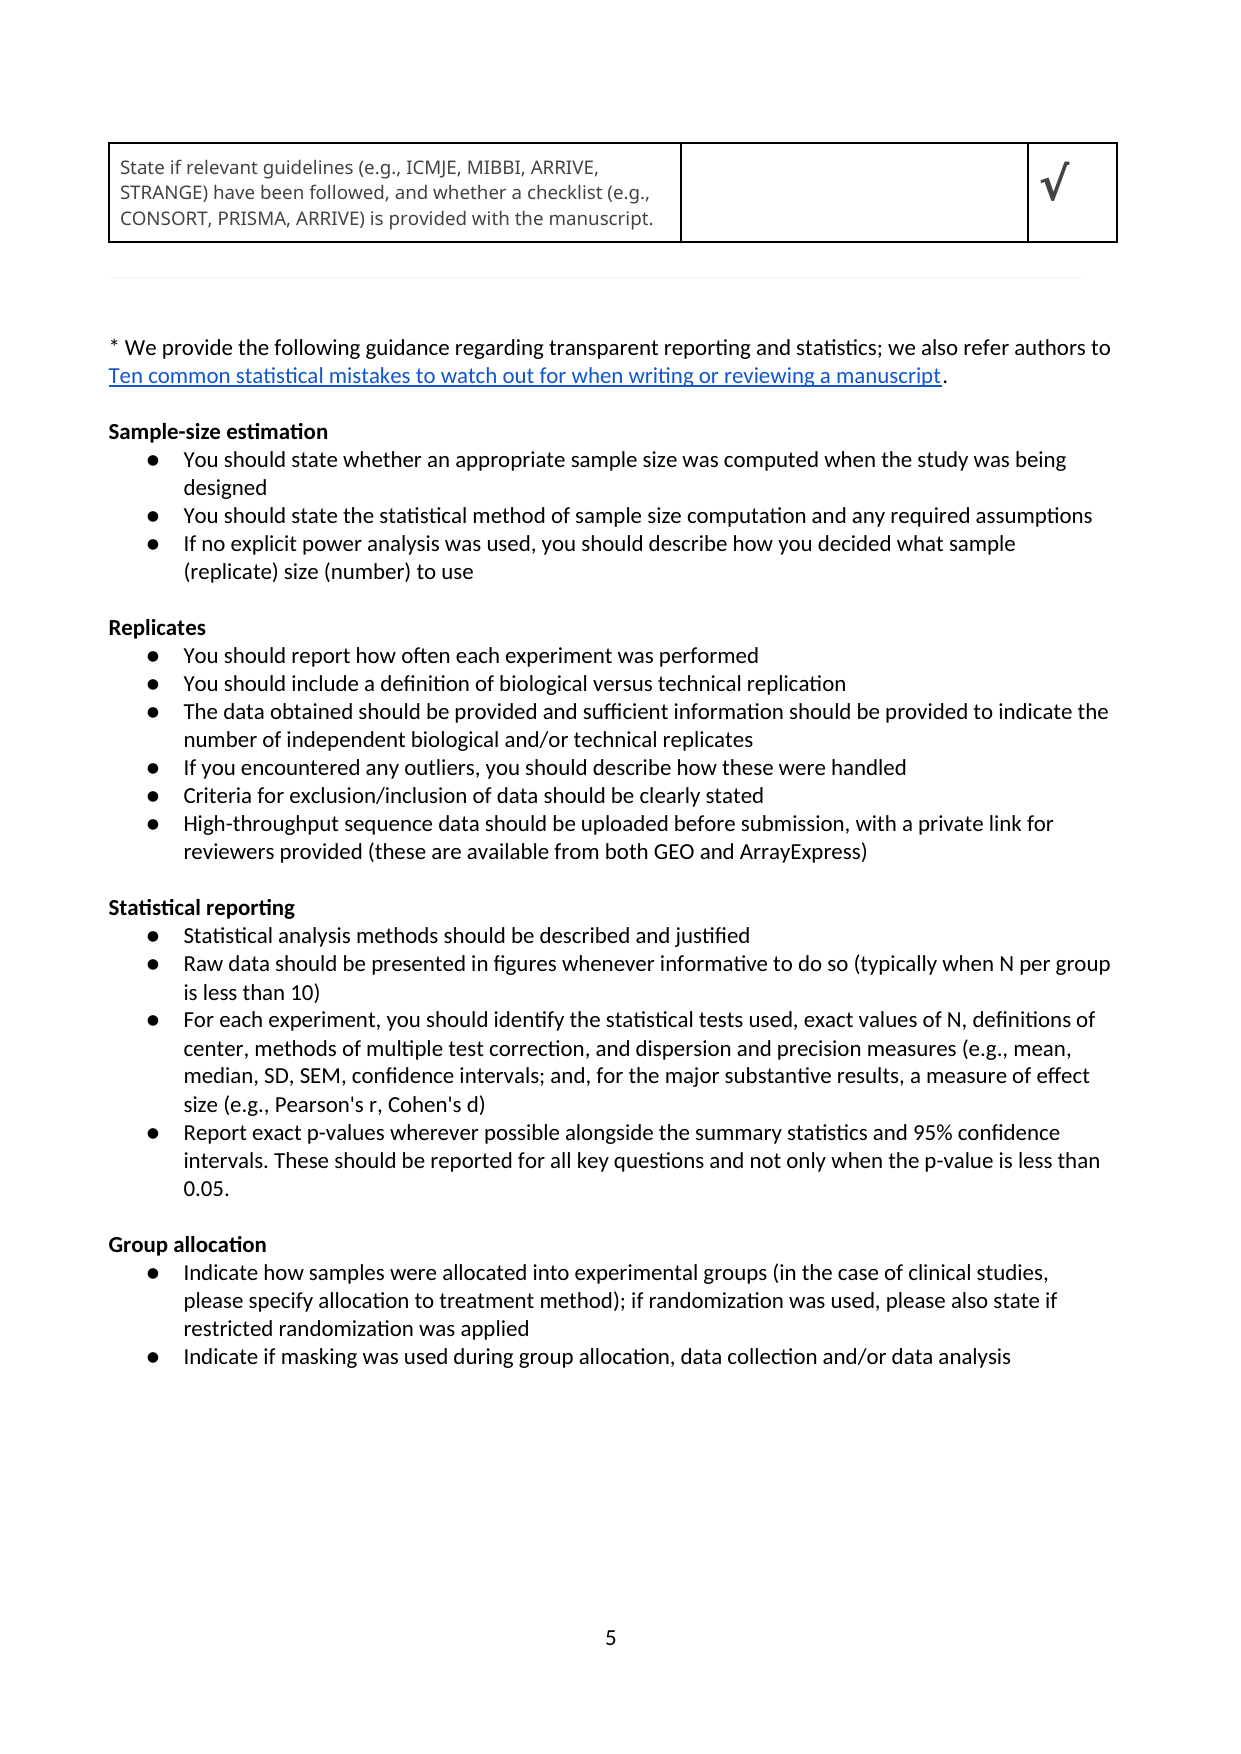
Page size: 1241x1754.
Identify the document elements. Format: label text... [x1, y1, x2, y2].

list If you encountered any outliers, you should describe how these were handled [146, 753, 1113, 781]
list Indicate how samples were allocated into experimental groups (in the case of clinical studies, please specify allocation to treatment method); if randomization was used, please also state if restricted randomization was applied [146, 1258, 1113, 1342]
list Criteria for exclusion/inclusion of data should be clearly stated [146, 781, 1113, 809]
list The data obtained should be provided and sufficient information should be provided to indicate the number of independent biological and/or technical replicates [146, 697, 1113, 753]
text Statistical reporting [108, 893, 1113, 922]
table_cell [682, 144, 1027, 241]
list Statistical analysis methods should be described and justified [146, 922, 1113, 949]
list Report exact p-values wherever possible alongside the summary statistics and 95% confidence intervals. These should be reported for all key questions and not only when the p-value is less than 0.05. [146, 1118, 1113, 1202]
table_cell √ [1029, 144, 1116, 241]
list You should state the statistical method of sample size computation and any required assumptions [146, 501, 1113, 529]
table_cell State if relevant guidelines (e.g., ICMJE, MIBBI, ARRIVE, STRANGE) have been followed, and whether a checklist (e.g., CONSORT, PRISMA, ARRIVE) is provided with the manuscript. [110, 144, 680, 241]
list Raw data should be presented in figures whenever informative to do so (typically when N per group is less than 10) [146, 949, 1113, 1006]
list High-throughput sequence data should be uploaded before submission, with a private link for reviewers provided (these are available from both GEO and ArrayExpress) [146, 809, 1113, 866]
text * We provide the following guidance regarding transparent reporting and statistics; we also refer authors to Ten common statistical mistakes to watch out for when writing or reviewing a manuscript. [108, 333, 1113, 389]
text Replicates [108, 613, 1113, 641]
list You should state whether an appropriate sample size was computed when the study was being designed [146, 445, 1113, 501]
list You should include a definition of biological versus technical replication [146, 669, 1113, 697]
list For each experiment, you should identify the statistical tests used, exact values of N, definitions of center, methods of multiple test correction, and dispersion and precision measures (e.g., mean, median, SD, SEM, confidence intervals; and, for the major substantive results, a measure of effect size (e.g., Pearson's r, Cohen's d) [146, 1006, 1113, 1118]
list You should report how often each experiment was performed [146, 641, 1113, 669]
text Group allocation [108, 1230, 1113, 1258]
text Sample-size estimation [108, 417, 1113, 445]
list Indicate if masking was used during group allocation, data collection and/or data analysis [146, 1342, 1113, 1370]
list If no explicit power analysis was used, you should describe how you decided what sample (replicate) size (number) to use [146, 529, 1113, 585]
